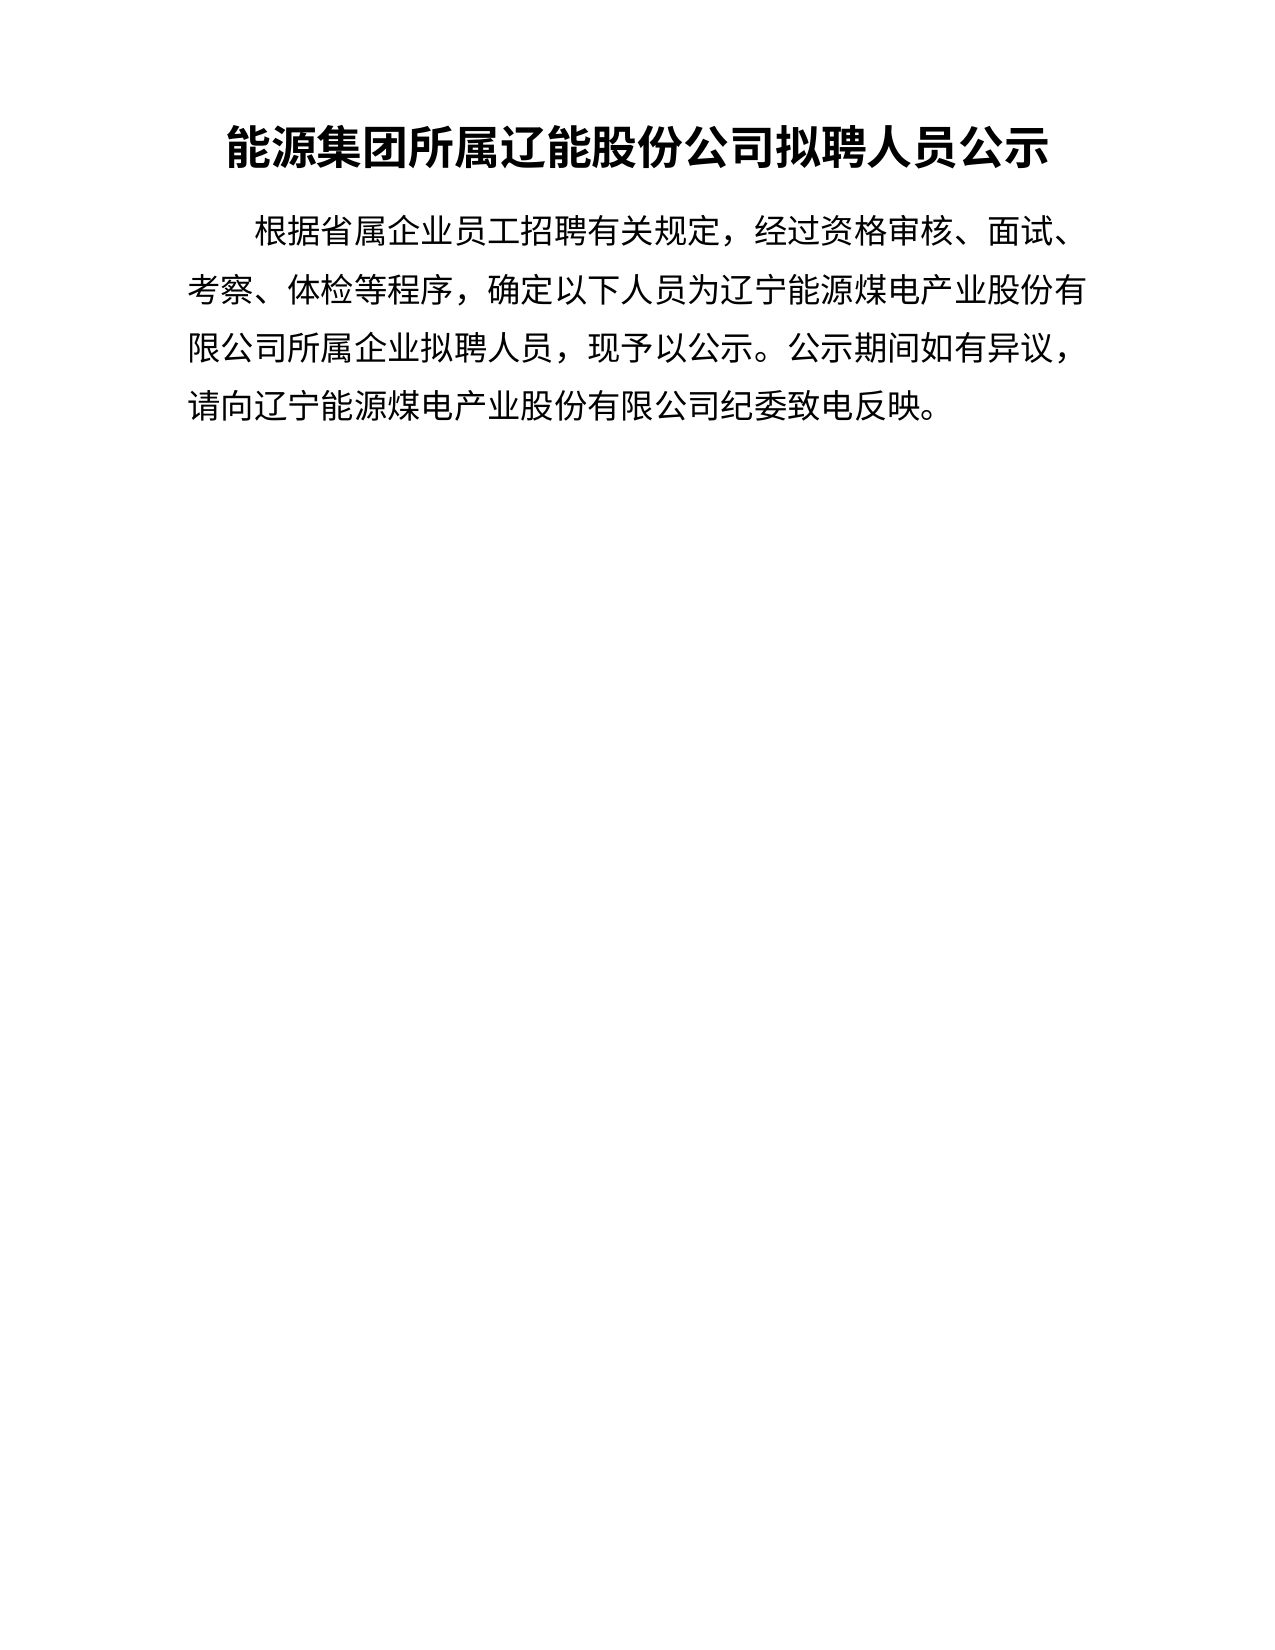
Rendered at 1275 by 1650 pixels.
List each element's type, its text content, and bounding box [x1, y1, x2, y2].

text 能源集团所属辽能股份公司拟聘人员公示 [187, 118, 1088, 176]
text 根据省属企业员工招聘有关规定，经过资格审核、面试、考察、体检等程序，确定以下人员为辽宁能源煤电产业股份有限公司所属企业拟聘人员，现予以公示。公示期间如有异议，请向辽宁能源煤电产业股份有限公司纪委致电反映。 [187, 197, 1088, 431]
